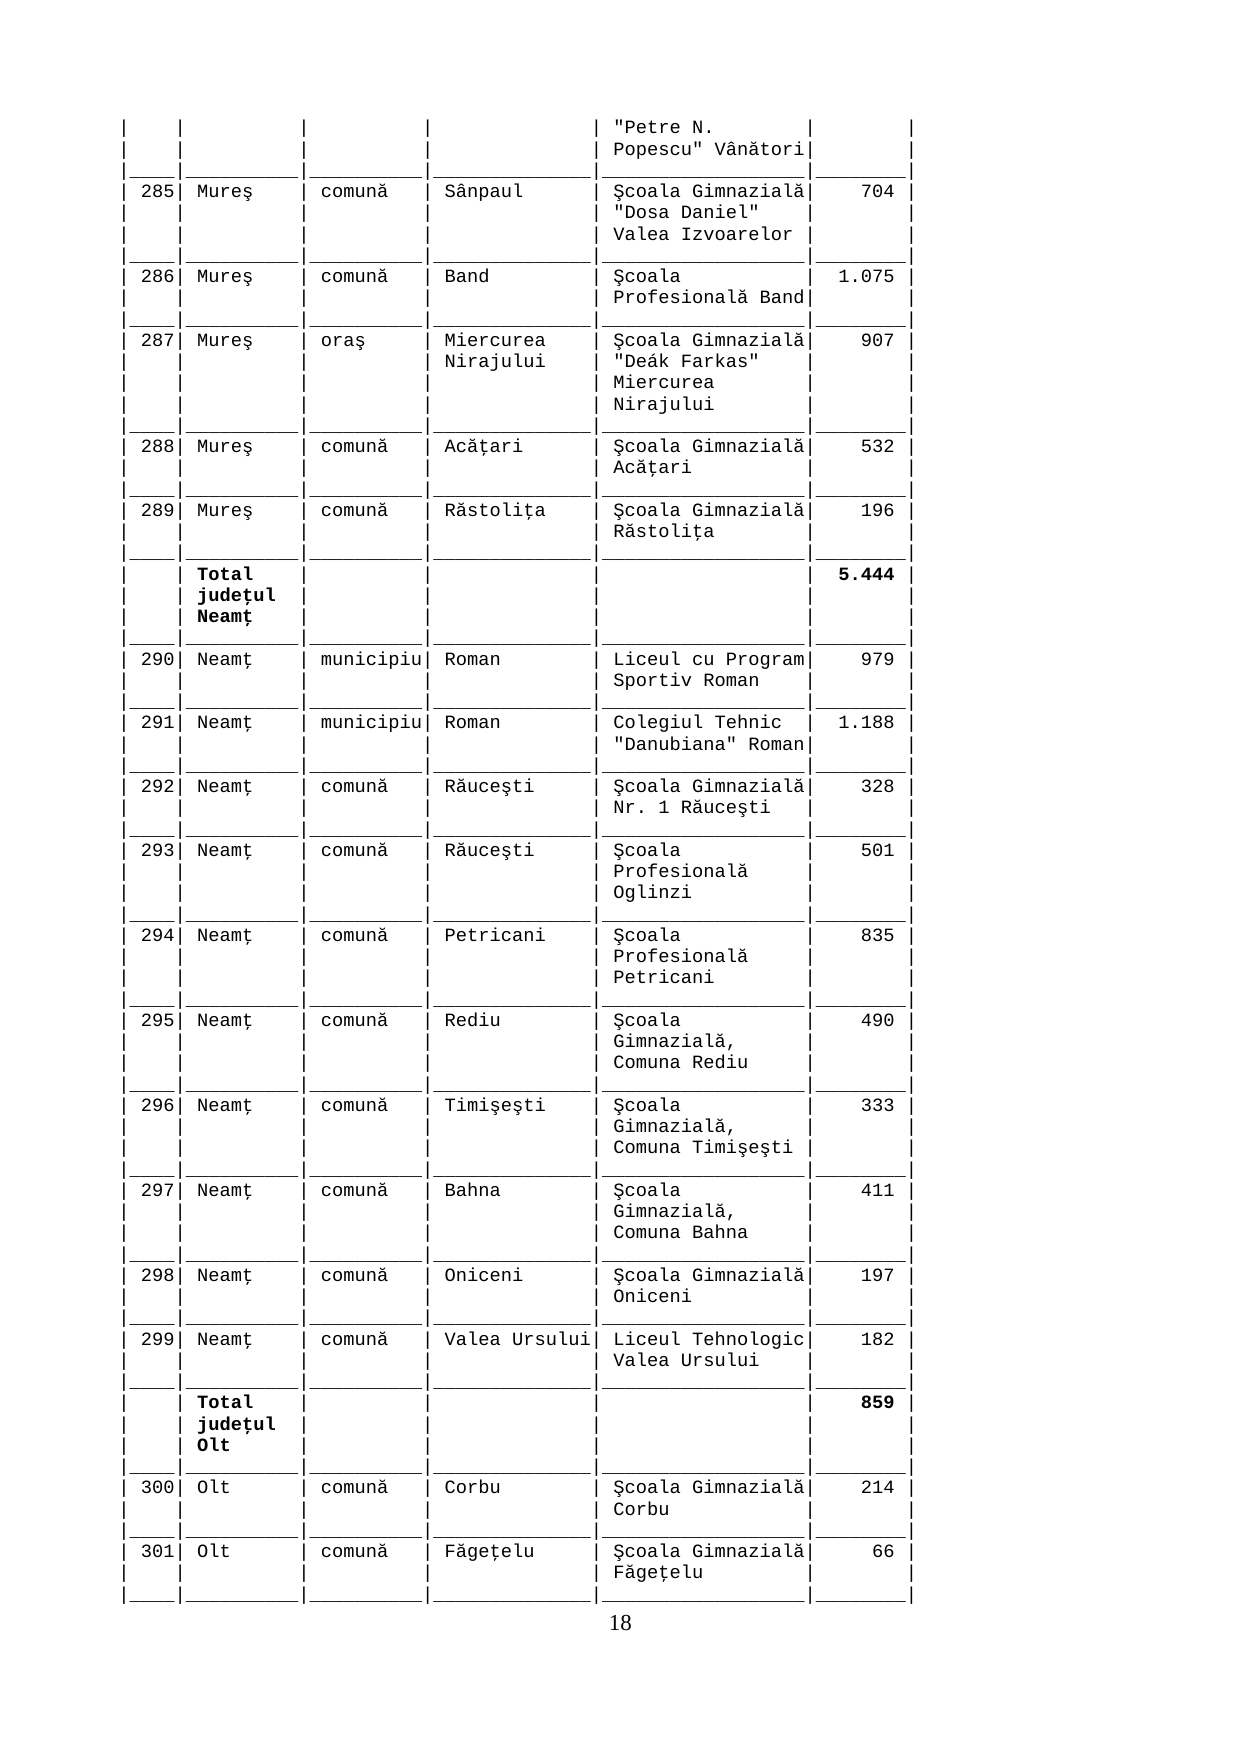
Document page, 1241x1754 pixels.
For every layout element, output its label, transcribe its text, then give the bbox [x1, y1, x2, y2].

text |____|__________|__________|______________|__________________|________| [118, 1457, 1122, 1478]
text |____|__________|__________|______________|__________________|________| [118, 246, 1122, 267]
text | | Olt | | | | | [118, 1436, 1122, 1457]
text |____|__________|__________|______________|__________________|________| [118, 1074, 1122, 1096]
text | 295| Neamţ | comună | Rediu | Şcoala | 490 | [118, 1011, 1122, 1032]
text | 296| Neamţ | comună | Timişeşti | Şcoala | 333 | [118, 1096, 1122, 1117]
text | | | | | Nirajului | | [118, 394, 1122, 416]
text | 286| Mureş | comună | Band | Şcoala | 1.075 | [118, 267, 1122, 288]
text |____|__________|__________|______________|__________________|________| [118, 1308, 1122, 1329]
text | | | | | Popescu" Vânători| | [118, 139, 1122, 161]
text | | | | | Profesională | | [118, 862, 1122, 883]
text | 287| Mureş | oraş | Miercurea | Şcoala Gimnazială| 907 | [118, 331, 1122, 352]
text |____|__________|__________|______________|__________________|________| [118, 1244, 1122, 1266]
text |____|__________|__________|______________|__________________|________| [118, 904, 1122, 926]
text | | | | | "Petre N. | | [118, 118, 1122, 139]
text | 298| Neamţ | comună | Oniceni | Şcoala Gimnazială| 197 | [118, 1266, 1122, 1287]
text |____|__________|__________|______________|__________________|________| [118, 756, 1122, 777]
text |____|__________|__________|______________|__________________|________| [118, 692, 1122, 713]
text | 297| Neamţ | comună | Bahna | Şcoala | 411 | [118, 1181, 1122, 1202]
text |____|__________|__________|______________|__________________|________| [118, 628, 1122, 649]
text | 299| Neamţ | comună | Valea Ursului| Liceul Tehnologic| 182 | [118, 1329, 1122, 1351]
text | 300| Olt | comună | Corbu | Şcoala Gimnazială| 214 | [118, 1478, 1122, 1499]
text | 290| Neamţ | municipiu| Roman | Liceul cu Program| 979 | [118, 649, 1122, 671]
text | 294| Neamţ | comună | Petricani | Şcoala | 835 | [118, 926, 1122, 947]
text | | | | | Sportiv Roman | | [118, 671, 1122, 692]
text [118, 161, 1122, 182]
text | | judeţul | | | | | [118, 586, 1122, 607]
text |____|__________|__________|______________|__________________|________| [118, 819, 1122, 841]
text | | Neamţ | | | | | [118, 607, 1122, 628]
text | | | | | Acăţari | | [118, 458, 1122, 479]
text | | | | | Miercurea | | [118, 373, 1122, 394]
text | 289| Mureş | comună | Răstoliţa | Şcoala Gimnazială| 196 | [118, 501, 1122, 522]
text | | | | | Valea Izvoarelor | | [118, 224, 1122, 246]
text | | | | | Oglinzi | | [118, 883, 1122, 904]
text | 293| Neamţ | comună | Răuceşti | Şcoala | 501 | [118, 841, 1122, 862]
text | 288| Mureş | comună | Acăţari | Şcoala Gimnazială| 532 | [118, 437, 1122, 458]
text | | | | | Comuna Timişeşti | | [118, 1138, 1122, 1159]
text | | | | | Profesională Band| | [118, 288, 1122, 309]
text | | | | | Făgeţelu | | [118, 1563, 1122, 1584]
text | | | | | Răstoliţa | | [118, 522, 1122, 543]
text | | | | | Gimnazială, | | [118, 1032, 1122, 1053]
text | | | | | "Danubiana" Roman| | [118, 734, 1122, 756]
text |____|__________|__________|______________|__________________|________| [118, 543, 1122, 564]
text | 301| Olt | comună | Făgeţelu | Şcoala Gimnazială| 66 | [118, 1542, 1122, 1563]
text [118, 1584, 1122, 1606]
text |____|__________|__________|______________|__________________|________| [118, 416, 1122, 437]
text |____|__________|__________|______________|__________________|________| [118, 1159, 1122, 1181]
text | | | | | Valea Ursului | | [118, 1351, 1122, 1372]
text | 292| Neamţ | comună | Răuceşti | Şcoala Gimnazială| 328 | [118, 777, 1122, 798]
text | | Total | | | | 5.444 | [118, 564, 1122, 586]
text | | | | | Oniceni | | [118, 1287, 1122, 1308]
text | | | | | Nr. 1 Răuceşti | | [118, 798, 1122, 819]
text | | judeţul | | | | | [118, 1414, 1122, 1436]
text | | | | | Gimnazială, | | [118, 1202, 1122, 1223]
text | | | | Nirajului | "Deák Farkas" | | [118, 352, 1122, 373]
text | | | | | Gimnazială, | | [118, 1117, 1122, 1138]
text |____|__________|__________|______________|__________________|________| [118, 1372, 1122, 1393]
text | | Total | | | | 859 | [118, 1393, 1122, 1414]
text | | | | | Comuna Rediu | | [118, 1053, 1122, 1074]
text |____|__________|__________|______________|__________________|________| [118, 309, 1122, 331]
text | | | | | "Dosa Daniel" | | [118, 203, 1122, 224]
text | | | | | Corbu | | [118, 1499, 1122, 1521]
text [118, 1521, 1122, 1542]
text | 285| Mureş | comună | Sânpaul | Şcoala Gimnazială| 704 | [118, 182, 1122, 203]
text |____|__________|__________|______________|__________________|________| [118, 479, 1122, 501]
text | | | | | Comuna Bahna | | [118, 1223, 1122, 1244]
text | | | | | Petricani | | [118, 968, 1122, 989]
text |____|__________|__________|______________|__________________|________| [118, 989, 1122, 1011]
text | 291| Neamţ | municipiu| Roman | Colegiul Tehnic | 1.188 | [118, 713, 1122, 734]
text | | | | | Profesională | | [118, 947, 1122, 968]
